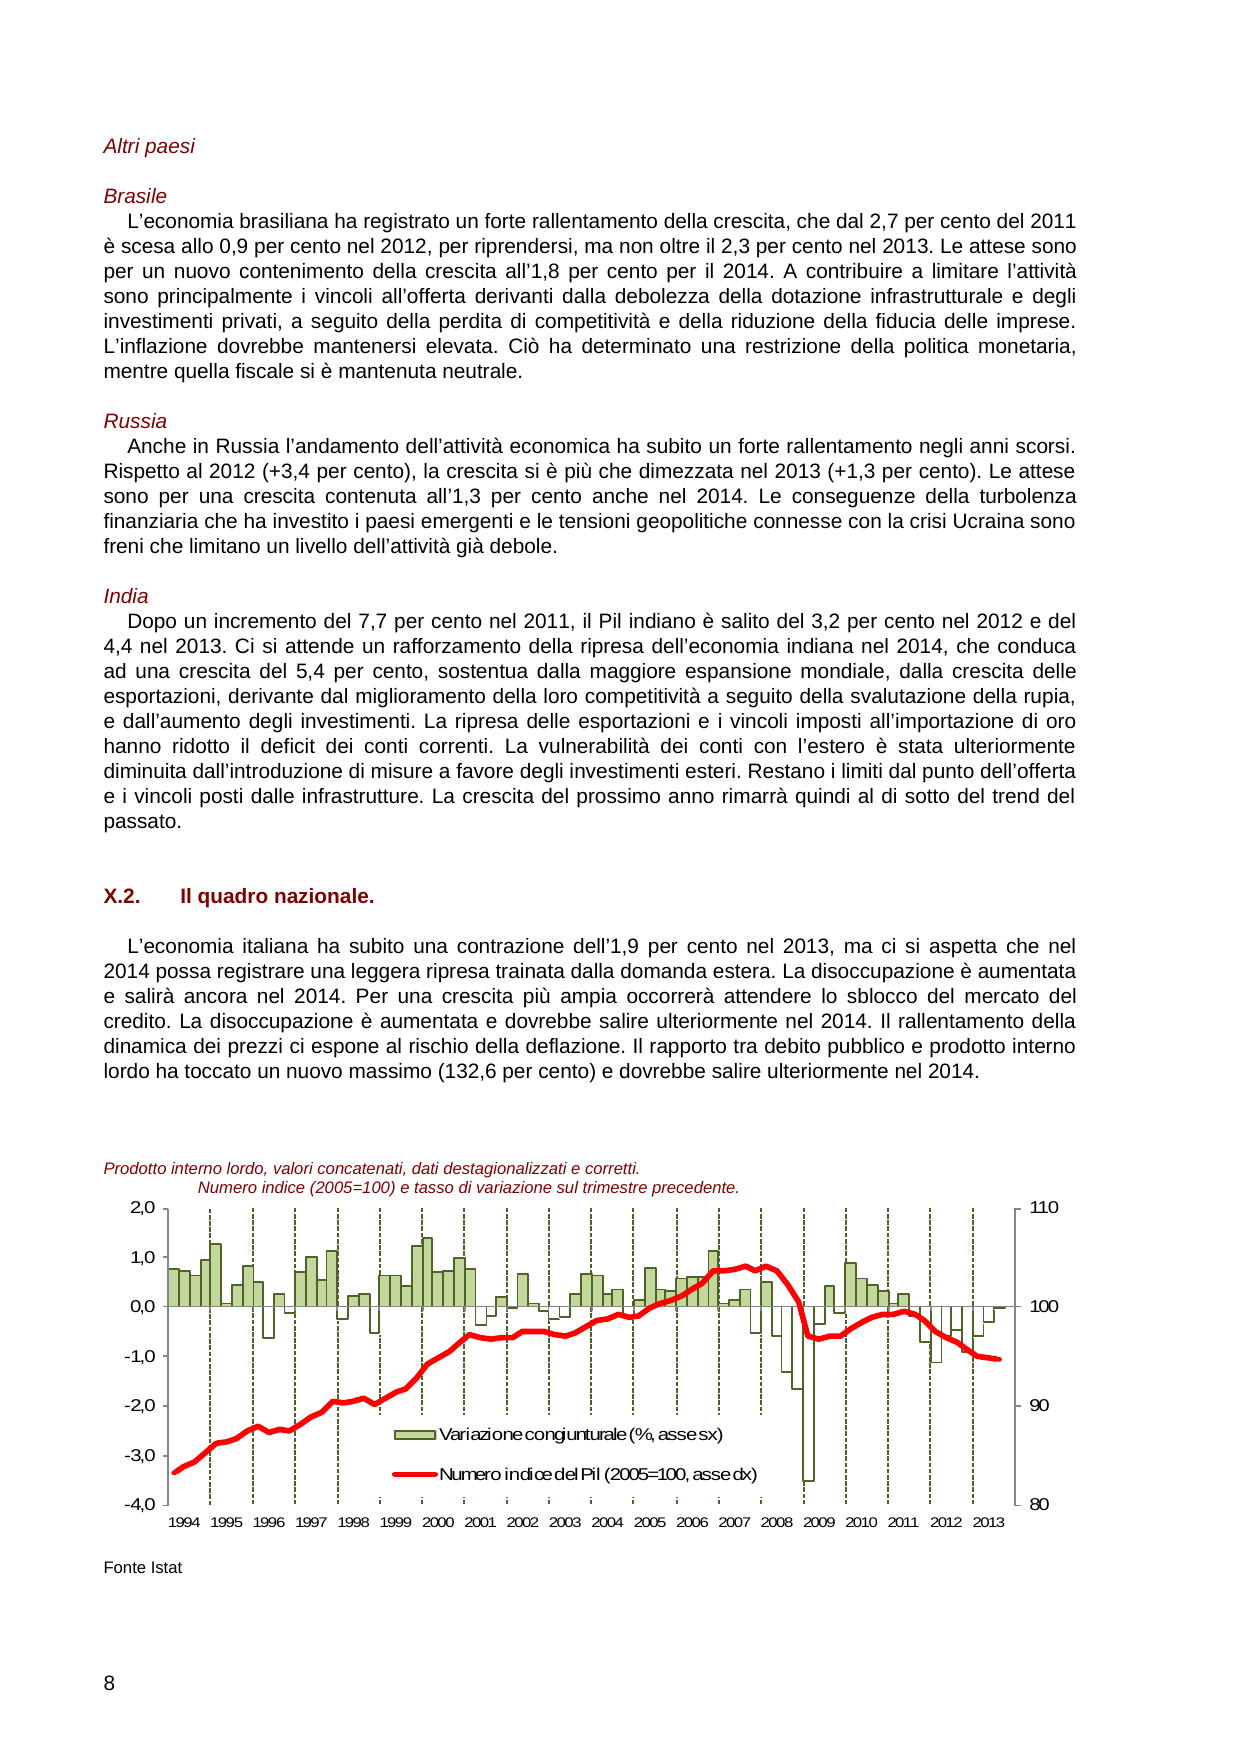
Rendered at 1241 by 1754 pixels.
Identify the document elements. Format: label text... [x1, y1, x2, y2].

table_cell [103, 1197, 1078, 1551]
text L’economia brasiliana ha registrato un forte rallentamento della crescita, che dal 2,7 per cento del 2011 è scesa allo 0,9 per cento nel 2012, per riprendersi, ma non oltre il 2,3 per cento nel 2013. Le attese sono per un nuovo contenimento della crescita all’1,8 per cento per il 2014. A contribuire a limitare l’attività sono principalmente i vincoli all’offerta derivanti dalla debolezza della dotazione infrastrutturale e degli investimenti privati, a seguito della perdita di competitività e della riduzione della fiducia delle imprese. L’inflazione dovrebbe mantenersi elevata. Ciò ha determinato una restrizione della politica monetaria, mentre quella fiscale si è mantenuta neutrale. [103, 208, 1078, 383]
subtitle Russia [103, 408, 1078, 433]
text Dopo un incremento del 7,7 per cento nel 2011, il Pil indiano è salito del 3,2 per cento nel 2012 e del 4,4 nel 2013. Ci si attende un rafforzamento della ripresa dell’economia indiana nel 2014, che conduca ad una crescita del 5,4 per cento, sostentua dalla maggiore espansione mondiale, dalla crescita delle esportazioni, derivante dal miglioramento della loro competitività a seguito della svalutazione della rupia, e dall’aumento degli investimenti. La ripresa delle esportazioni e i vincoli imposti all’importazione di oro hanno ridotto il deficit dei conti correnti. La vulnerabilità dei conti con l’estero è stata ulteriormente diminuita dall’introduzione di misure a favore degli investimenti esteri. Restano i limiti dal punto dell’offerta e i vincoli posti dalle infrastrutture. La crescita del prossimo anno rimarrà quindi al di sotto del trend del passato. [103, 608, 1078, 833]
table_cell Fonte Istat [103, 1551, 1078, 1577]
subtitle Altri paesi [103, 133, 1078, 158]
table_header Prodotto interno lordo, valori concatenati, dati destagionalizzati e corretti. Numero indice (2005=100) e tasso di variazione sul trimestre precedente. [103, 1159, 1078, 1197]
text Anche in Russia l’andamento dell’attività economica ha subito un forte rallentamento negli anni scorsi. Rispetto al 2012 (+3,4 per cento), la crescita si è più che dimezzata nel 2013 (+1,3 per cento). Le attese sono per una crescita contenuta all’1,3 per cento anche nel 2014. Le conseguenze della turbolenza finanziaria che ha investito i paesi emergenti e le tensioni geopolitiche connesse con la crisi Ucraina sono freni che limitano un livello dell’attività già debole. [103, 433, 1078, 558]
subtitle Brasile [103, 183, 1078, 208]
text L’economia italiana ha subito una contrazione dell’1,9 per cento nel 2013, ma ci si aspetta che nel 2014 possa registrare una leggera ripresa trainata dalla domanda estera. La disoccupazione è aumentata e salirà ancora nel 2014. Per una crescita più ampia occorrerà attendere lo sblocco del mercato del credito. La disoccupazione è aumentata e dovrebbe salire ulteriormente nel 2014. Il rallentamento della dinamica dei prezzi ci espone al rischio della deflazione. Il rapporto tra debito pubblico e prodotto interno lordo ha toccato un nuovo massimo (132,6 per cento) e dovrebbe salire ulteriormente nel 2014. [103, 933, 1078, 1083]
subtitle India [103, 583, 1078, 608]
subtitle X.2. Il quadro nazionale. [103, 883, 1078, 908]
